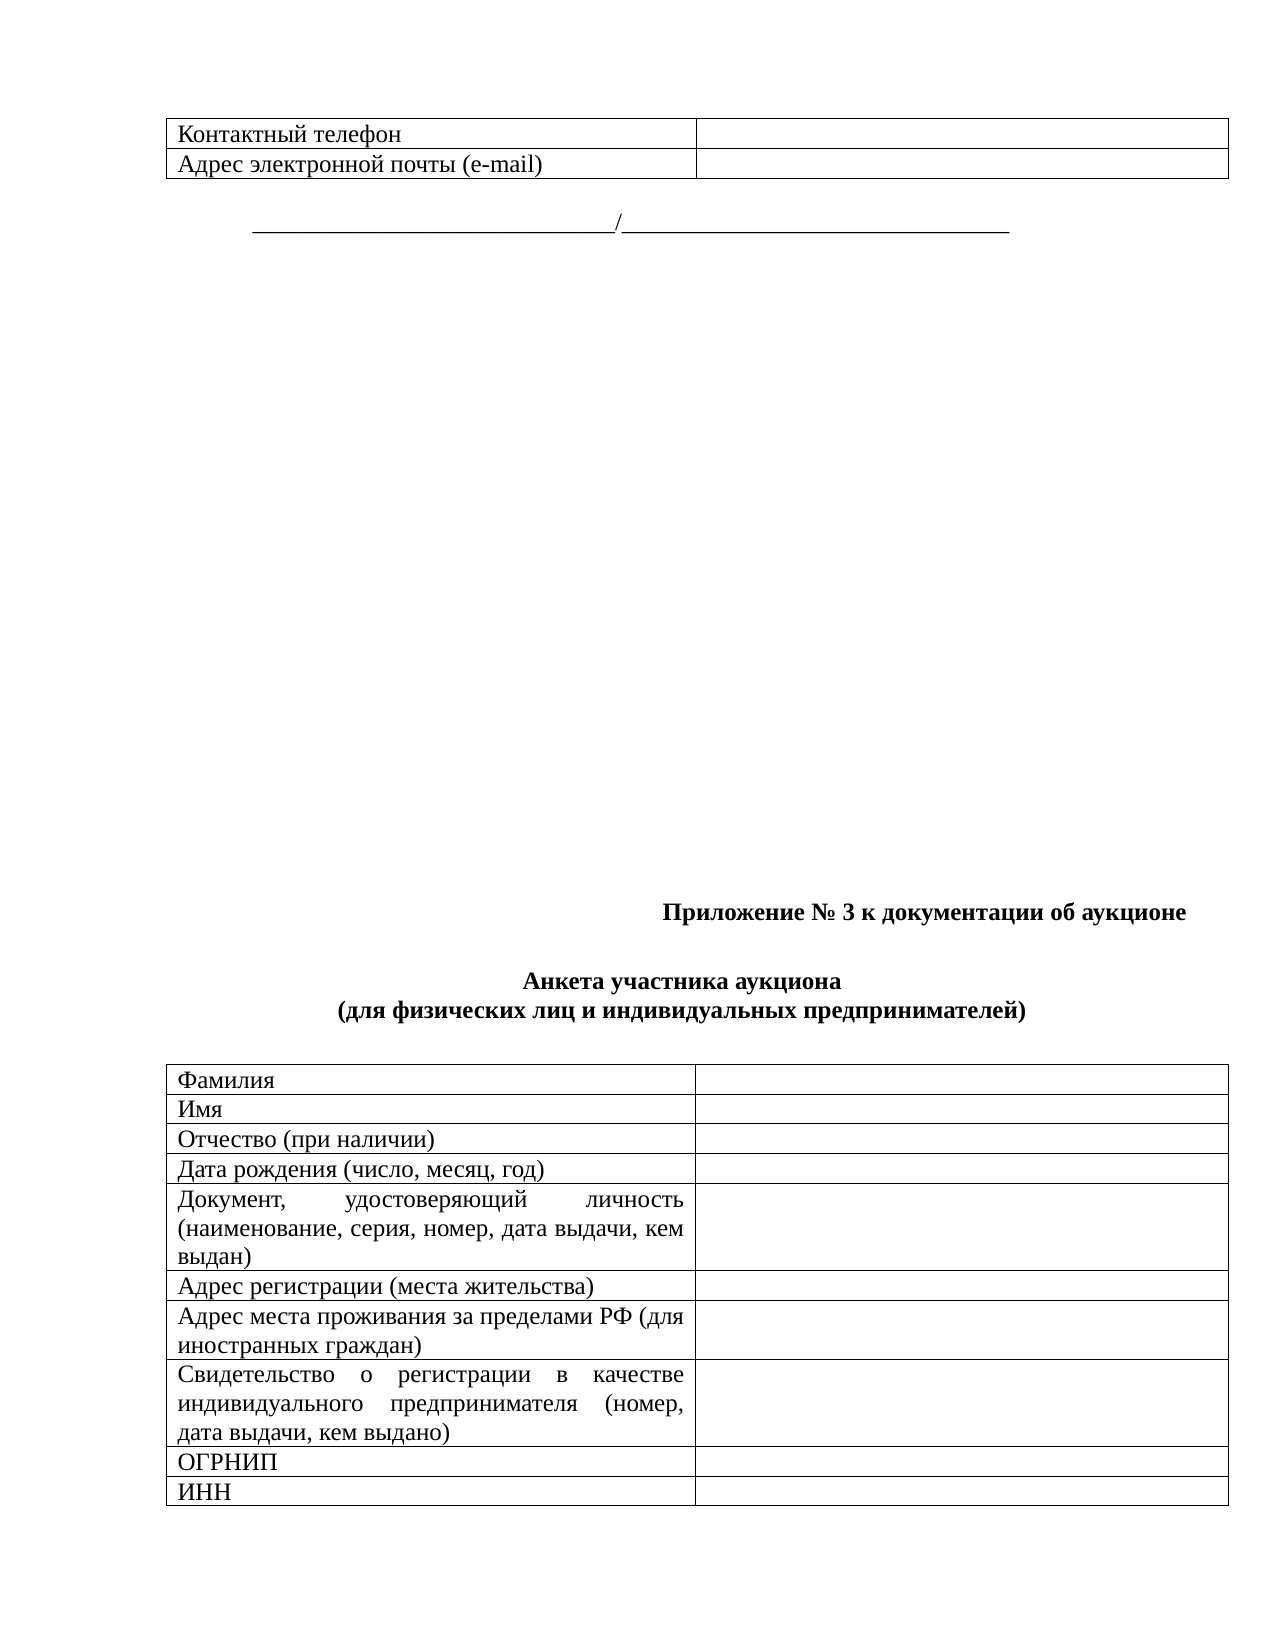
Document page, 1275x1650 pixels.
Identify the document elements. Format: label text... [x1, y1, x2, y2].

table_cell [696, 1154, 1228, 1183]
table_cell Документ, удостоверяющий личность (наименование, серия, номер, дата выдачи, кем выдан) [167, 1184, 695, 1270]
table_cell Адрес регистрации (места жительства) [167, 1271, 695, 1300]
table_header [696, 1065, 1228, 1093]
table_cell Адрес электронной почты (e-mail) [167, 149, 696, 178]
table_cell Имя [167, 1095, 695, 1123]
table_cell ИНН [167, 1477, 695, 1505]
table_cell [696, 1124, 1228, 1153]
table_header Фамилия [167, 1065, 695, 1093]
table_cell [696, 1271, 1228, 1300]
table_cell Отчество (при наличии) [167, 1124, 695, 1153]
table_cell Контактный телефон [167, 119, 696, 148]
table_cell [696, 1447, 1228, 1476]
table_cell [697, 149, 1228, 178]
text Приложение № 3 к документации об аукционе [177, 897, 1186, 926]
table_cell [696, 1477, 1228, 1505]
table_cell [696, 1301, 1228, 1358]
table_cell Свидетельство о регистрации в качестве индивидуального предпринимателя (номер, дата выдачи, кем выдано) [167, 1360, 695, 1446]
subtitle Анкета участника аукциона (для физических лиц и индивидуальных предпринимателей) [177, 966, 1186, 1024]
table_cell [696, 1095, 1228, 1123]
table_cell [696, 1184, 1228, 1270]
table_cell [697, 119, 1228, 148]
text _____________________________/_______________________________ [177, 207, 1186, 236]
table_cell Дата рождения (число, месяц, год) [167, 1154, 695, 1183]
table_cell ОГРНИП [167, 1447, 695, 1476]
table_cell Адрес места проживания за пределами РФ (для иностранных граждан) [167, 1301, 695, 1358]
table_cell [696, 1360, 1228, 1446]
